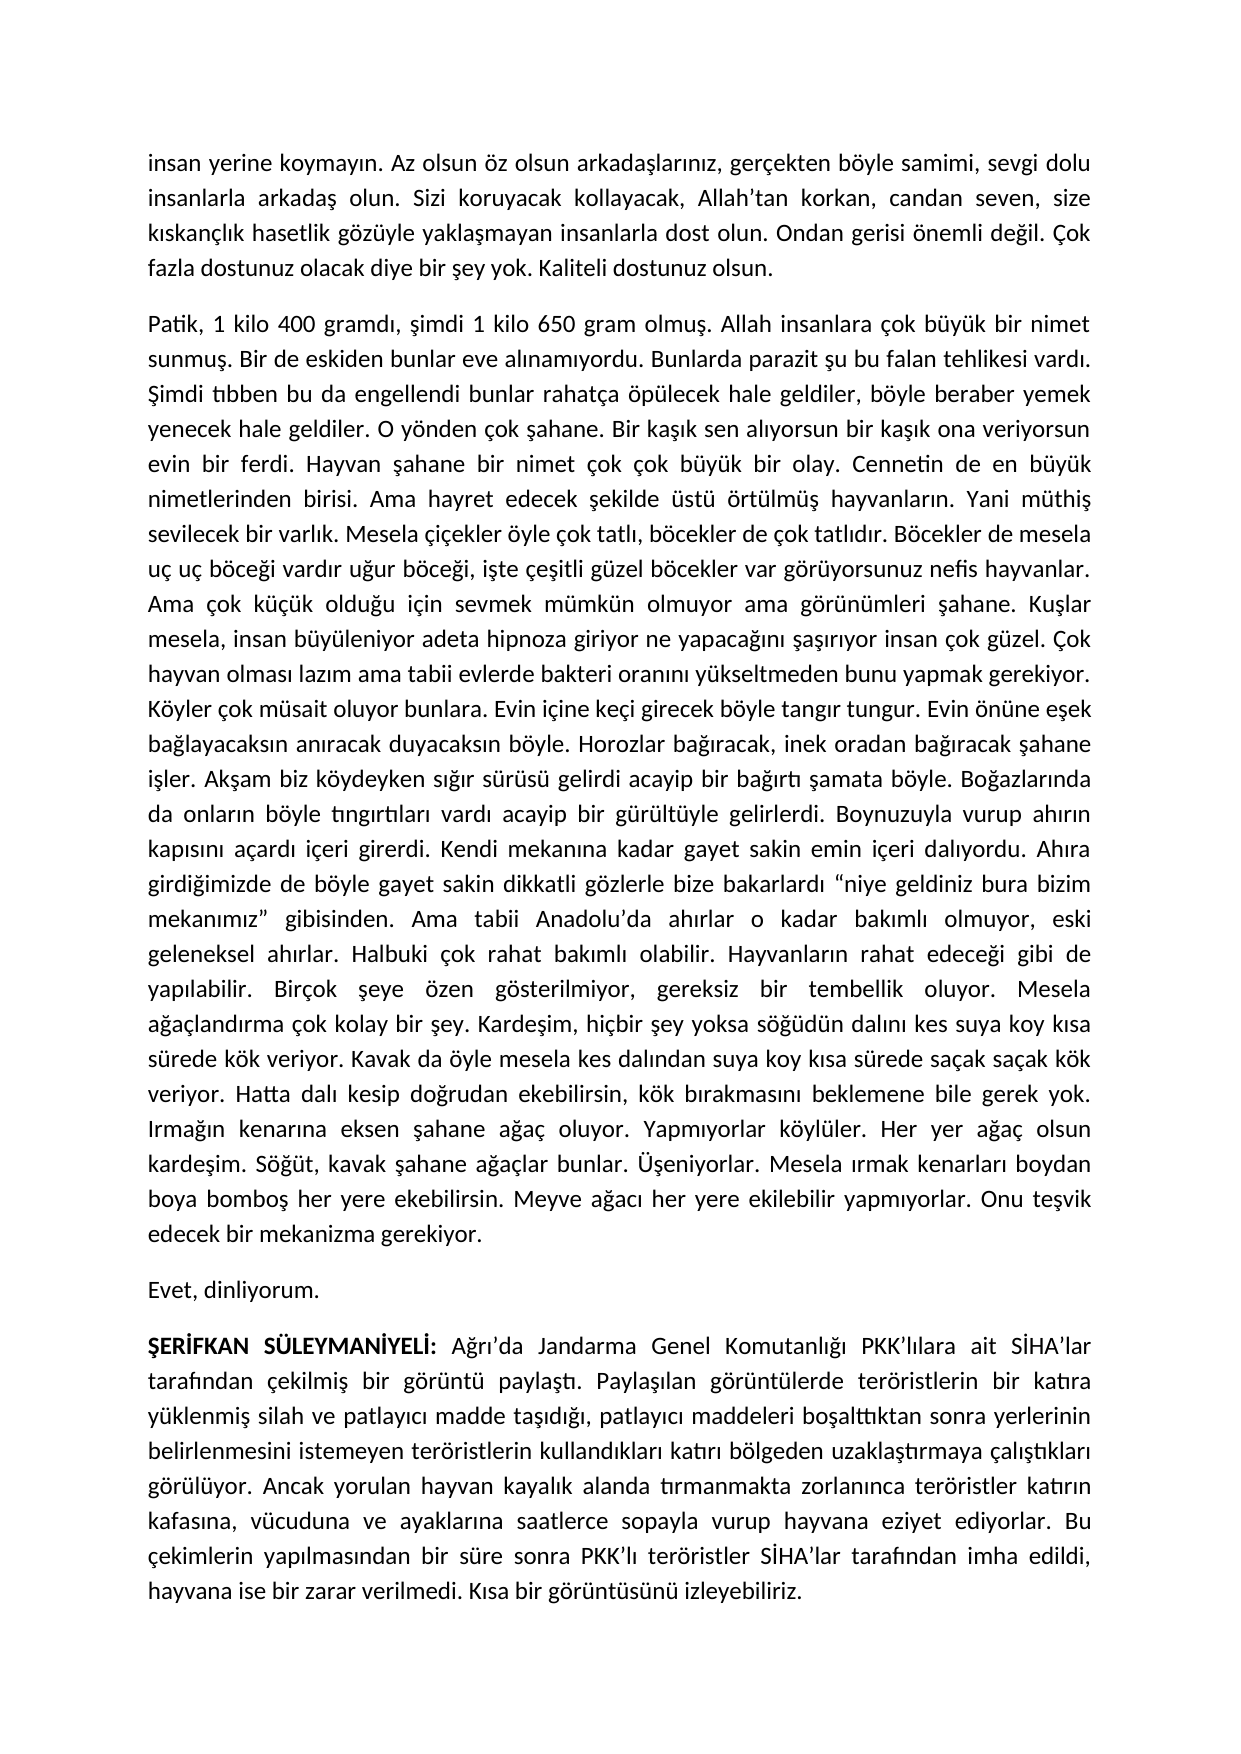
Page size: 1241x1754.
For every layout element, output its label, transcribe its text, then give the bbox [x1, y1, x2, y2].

text Evet, dinliyorum. [148, 1274, 1093, 1305]
text ŞERİFKAN SÜLEYMANİYELİ: Ağrı’da Jandarma Genel Komutanlığı PKK’lılara ait SİHA’lar tarafından çekilmiş bir görüntü paylaştı. Paylaşılan görüntülerde teröristlerin bir katıra yüklenmiş silah ve patlayıcı madde taşıdığı, patlayıcı maddeleri boşalttıktan sonra yerlerinin belirlenmesini istemeyen teröristlerin kullandıkları katırı bölgeden uzaklaştırmaya çalıştıkları görülüyor. Ancak yorulan hayvan kayalık alanda tırmanmakta zorlanınca teröristler katırın kafasına, vücuduna ve ayaklarına saatlerce sopayla vurup hayvana eziyet ediyorlar. Bu çekimlerin yapılmasından bir süre sonra PKK’lı teröristler SİHA’lar tarafından imha edildi, hayvana ise bir zarar verilmedi. Kısa bir görüntüsünü izleyebiliriz. [148, 1330, 1093, 1606]
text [148, 148, 1093, 283]
text Patik, 1 kilo 400 gramdı, şimdi 1 kilo 650 gram olmuş. Allah insanlara çok büyük bir nimet sunmuş. Bir de eskiden bunlar eve alınamıyordu. Bunlarda parazit şu bu falan tehlikesi vardı. Şimdi tıbben bu da engellendi bunlar rahatça öpülecek hale geldiler, böyle beraber yemek yenecek hale geldiler. O yönden çok şahane. Bir kaşık sen alıyorsun bir kaşık ona veriyorsun evin bir ferdi. Hayvan şahane bir nimet çok çok büyük bir olay. Cennetin de en büyük nimetlerinden birisi. Ama hayret edecek şekilde üstü örtülmüş hayvanların. Yani müthiş sevilecek bir varlık. Mesela çiçekler öyle çok tatlı, böcekler de çok tatlıdır. Böcekler de mesela uç uç böceği vardır uğur böceği, işte çeşitli güzel böcekler var görüyorsunuz nefis hayvanlar. Ama çok küçük olduğu için sevmek mümkün olmuyor ama görünümleri şahane. Kuşlar mesela, insan büyüleniyor adeta hipnoza giriyor ne yapacağını şaşırıyor insan çok güzel. Çok hayvan olması lazım ama tabii evlerde bakteri oranını yükseltmeden bunu yapmak gerekiyor. Köyler çok müsait oluyor bunlara. Evin içine keçi girecek böyle tangır tungur. Evin önüne eşek bağlayacaksın anıracak duyacaksın böyle. Horozlar bağıracak, inek oradan bağıracak şahane işler. Akşam biz köydeyken sığır sürüsü gelirdi acayip bir bağırtı şamata böyle. Boğazlarında da onların böyle tıngırtıları vardı acayip bir gürültüyle gelirlerdi. Boynuzuyla vurup ahırın kapısını açardı içeri girerdi. Kendi mekanına kadar gayet sakin emin içeri dalıyordu. Ahıra girdiğimizde de böyle gayet sakin dikkatli gözlerle bize bakarlardı “niye geldiniz bura bizim mekanımız” gibisinden. Ama tabii Anadolu’da ahırlar o kadar bakımlı olmuyor, eski geleneksel ahırlar. Halbuki çok rahat bakımlı olabilir. Hayvanların rahat edeceği gibi de yapılabilir. Birçok şeye özen gösterilmiyor, gereksiz bir tembellik oluyor. Mesela ağaçlandırma çok kolay bir şey. Kardeşim, hiçbir şey yoksa söğüdün dalını kes suya koy kısa sürede kök veriyor. Kavak da öyle mesela kes dalından suya koy kısa sürede saçak saçak kök veriyor. Hatta dalı kesip doğrudan ekebilirsin, kök bırakmasını beklemene bile gerek yok. Irmağın kenarına eksen şahane ağaç oluyor. Yapmıyorlar köylüler. Her yer ağaç olsun kardeşim. Söğüt, kavak şahane ağaçlar bunlar. Üşeniyorlar. Mesela ırmak kenarları boydan boya bomboş her yere ekebilirsin. Meyve ağacı her yere ekilebilir yapmıyorlar. Onu teşvik edecek bir mekanizma gerekiyor. [148, 308, 1093, 1249]
